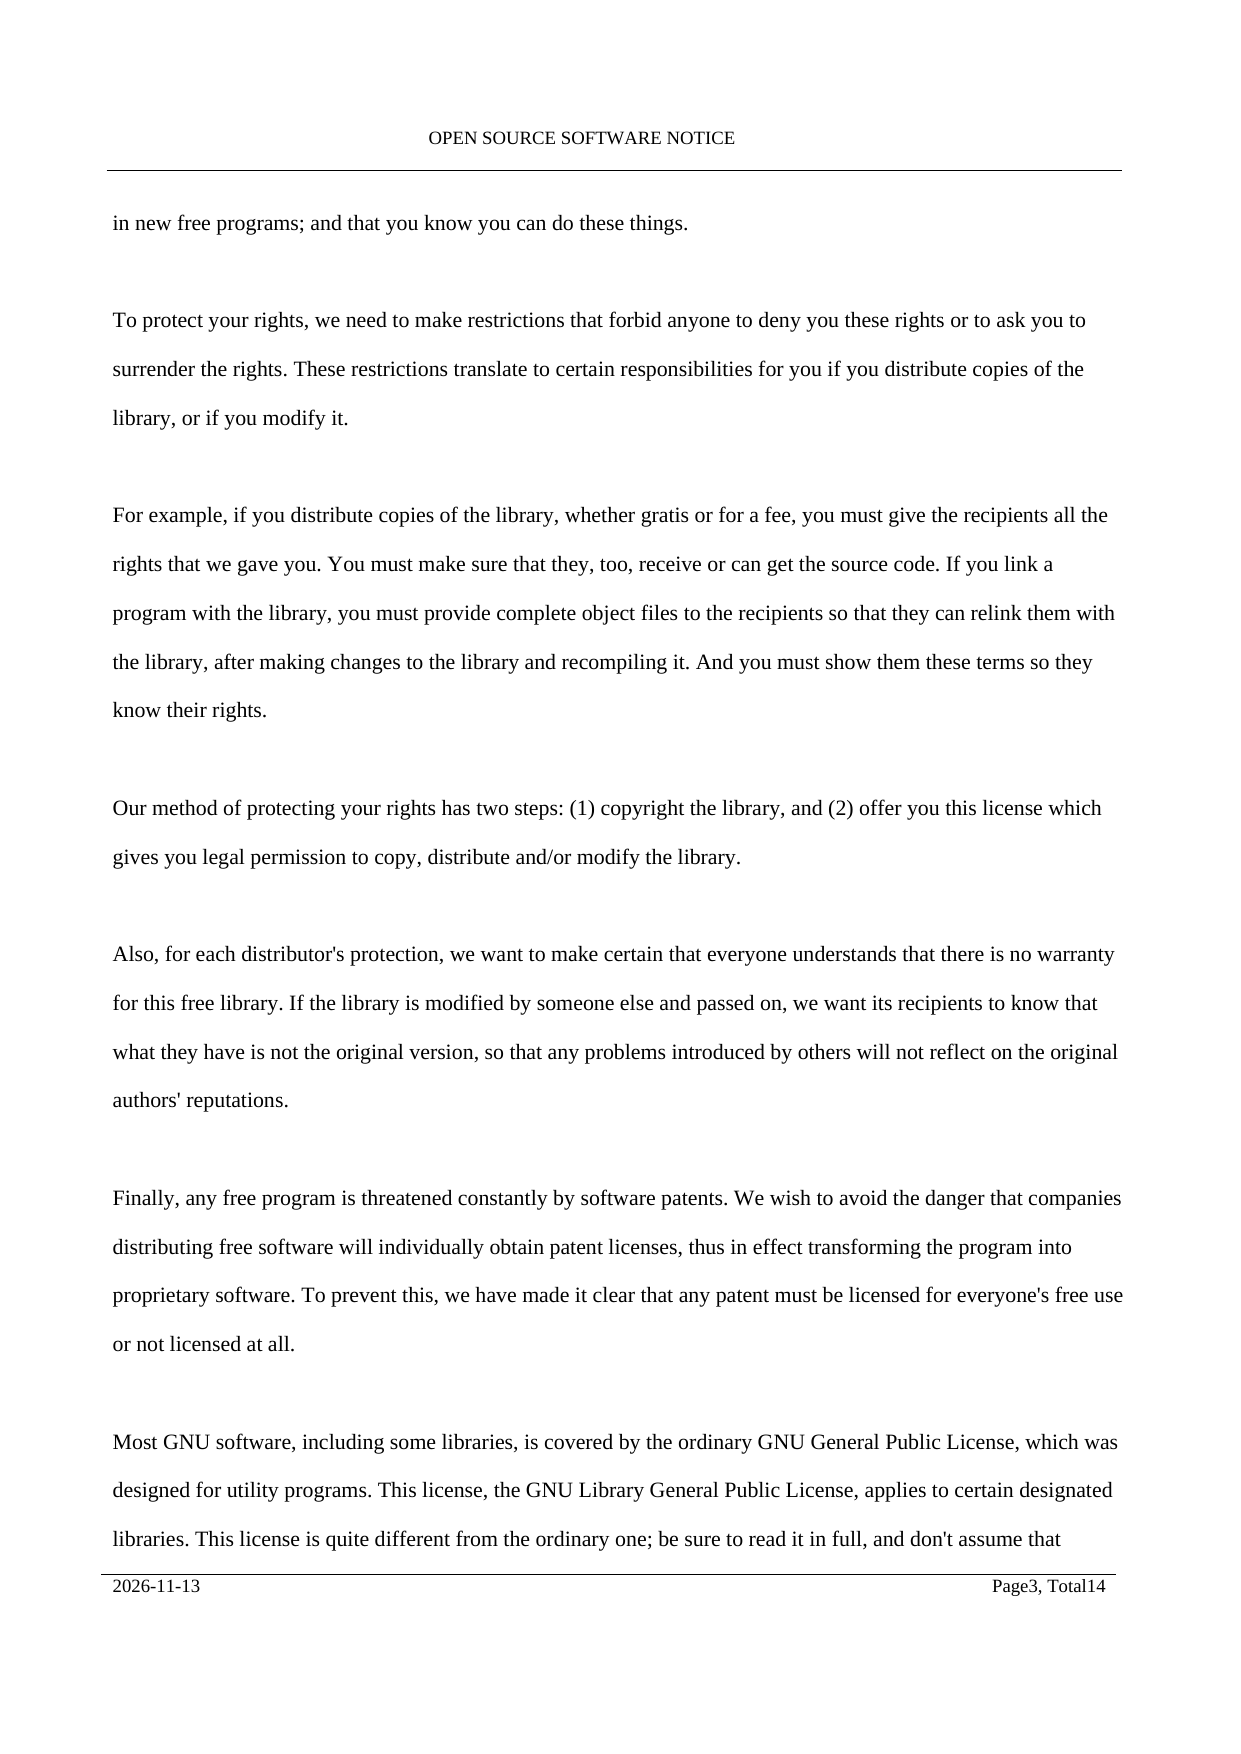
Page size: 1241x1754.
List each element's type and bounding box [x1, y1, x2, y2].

text [112, 206, 1128, 1555]
